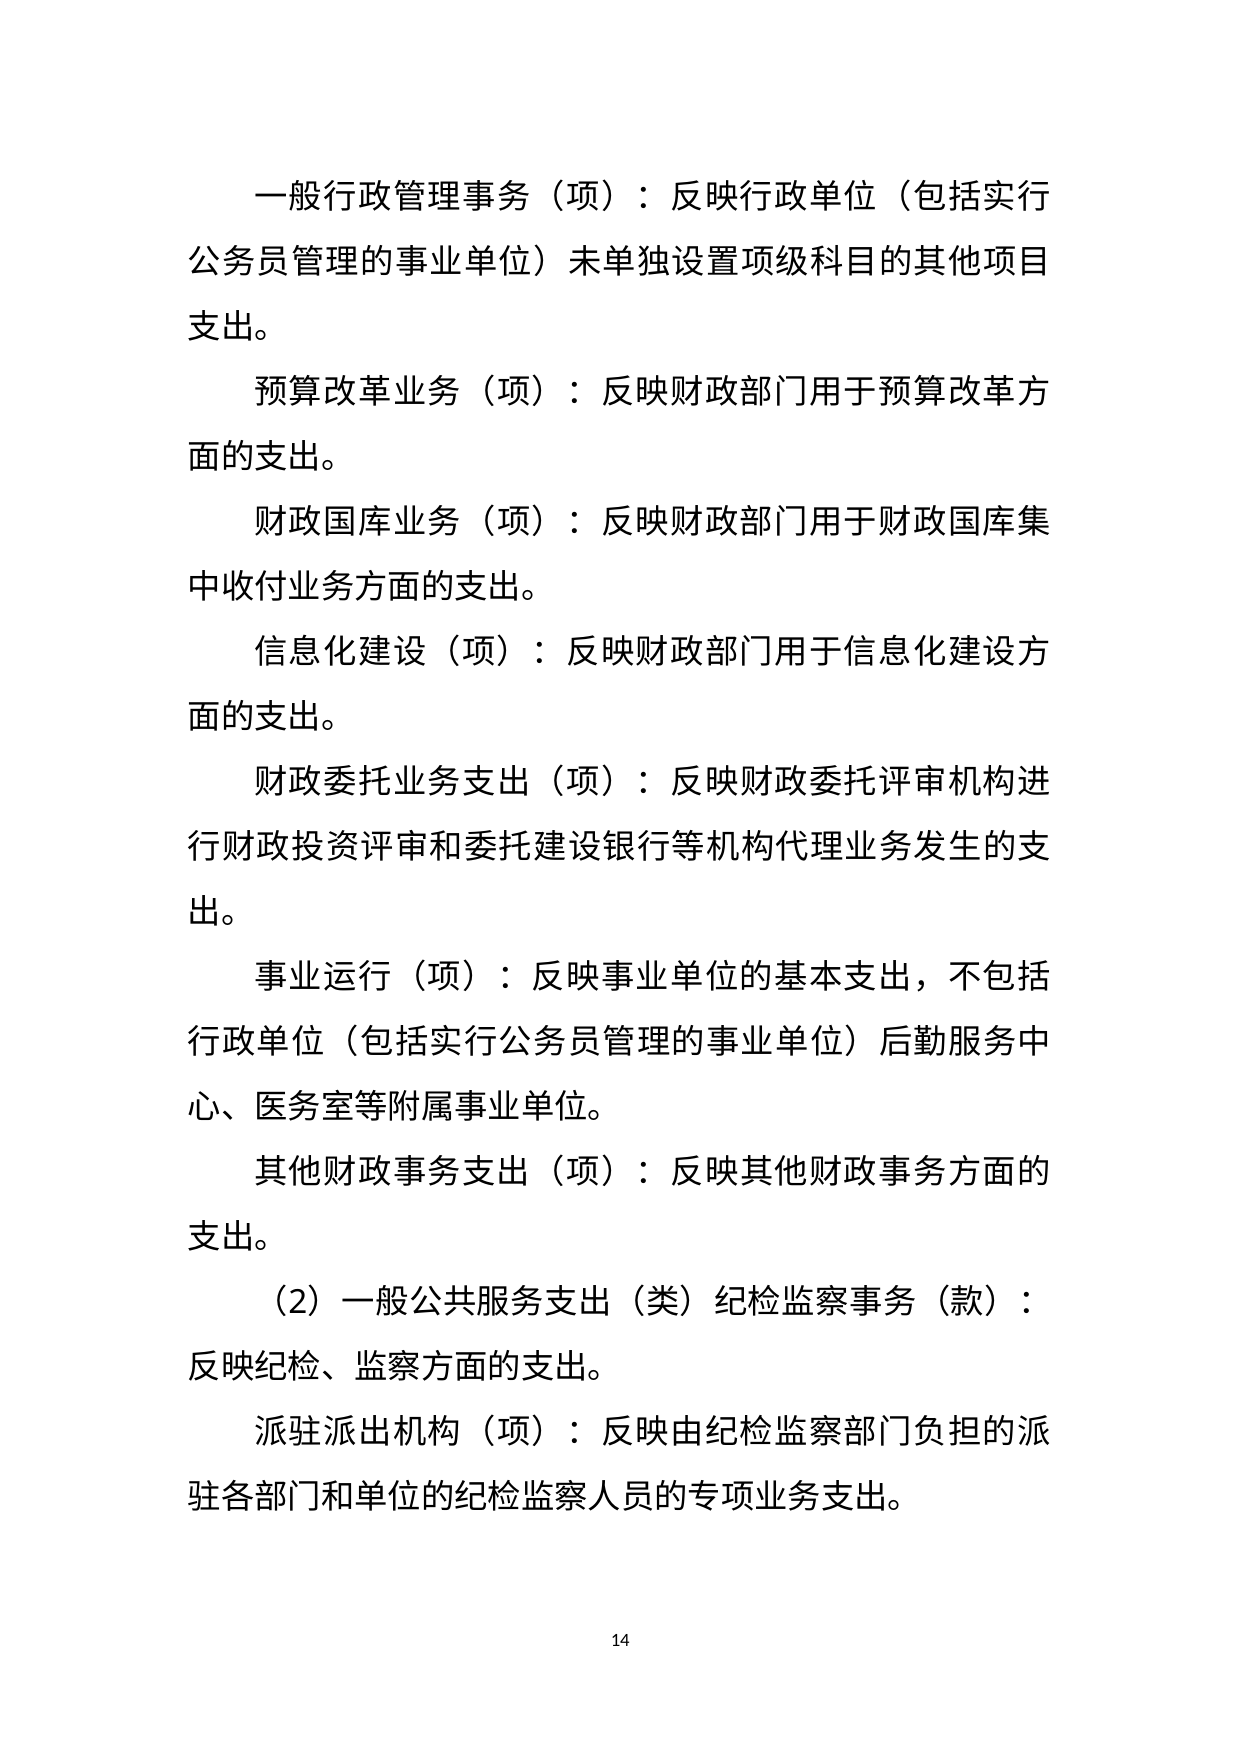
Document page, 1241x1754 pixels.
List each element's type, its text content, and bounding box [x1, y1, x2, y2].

text 一般行政管理事务（项）：反映行政单位（包括实行公务员管理的事业单位）未单独设置项级科目的其他项目支出。 [187, 162, 1053, 357]
text 预算改革业务（项）：反映财政部门用于预算改革方面的支出。 [187, 357, 1053, 487]
text 信息化建设（项）：反映财政部门用于信息化建设方面的支出。 [187, 617, 1053, 747]
text 派驻派出机构（项）：反映由纪检监察部门负担的派驻各部门和单位的纪检监察人员的专项业务支出。 [187, 1397, 1053, 1527]
text （2）一般公共服务支出（类）纪检监察事务（款）：反映纪检、监察方面的支出。 [187, 1267, 1053, 1397]
text 财政国库业务（项）：反映财政部门用于财政国库集中收付业务方面的支出。 [187, 487, 1053, 617]
text 事业运行（项）：反映事业单位的基本支出，不包括行政单位（包括实行公务员管理的事业单位）后勤服务中心、医务室等附属事业单位。 [187, 942, 1053, 1137]
text 其他财政事务支出（项）：反映其他财政事务方面的支出。 [187, 1137, 1053, 1267]
text 财政委托业务支出（项）：反映财政委托评审机构进行财政投资评审和委托建设银行等机构代理业务发生的支出。 [187, 747, 1053, 942]
